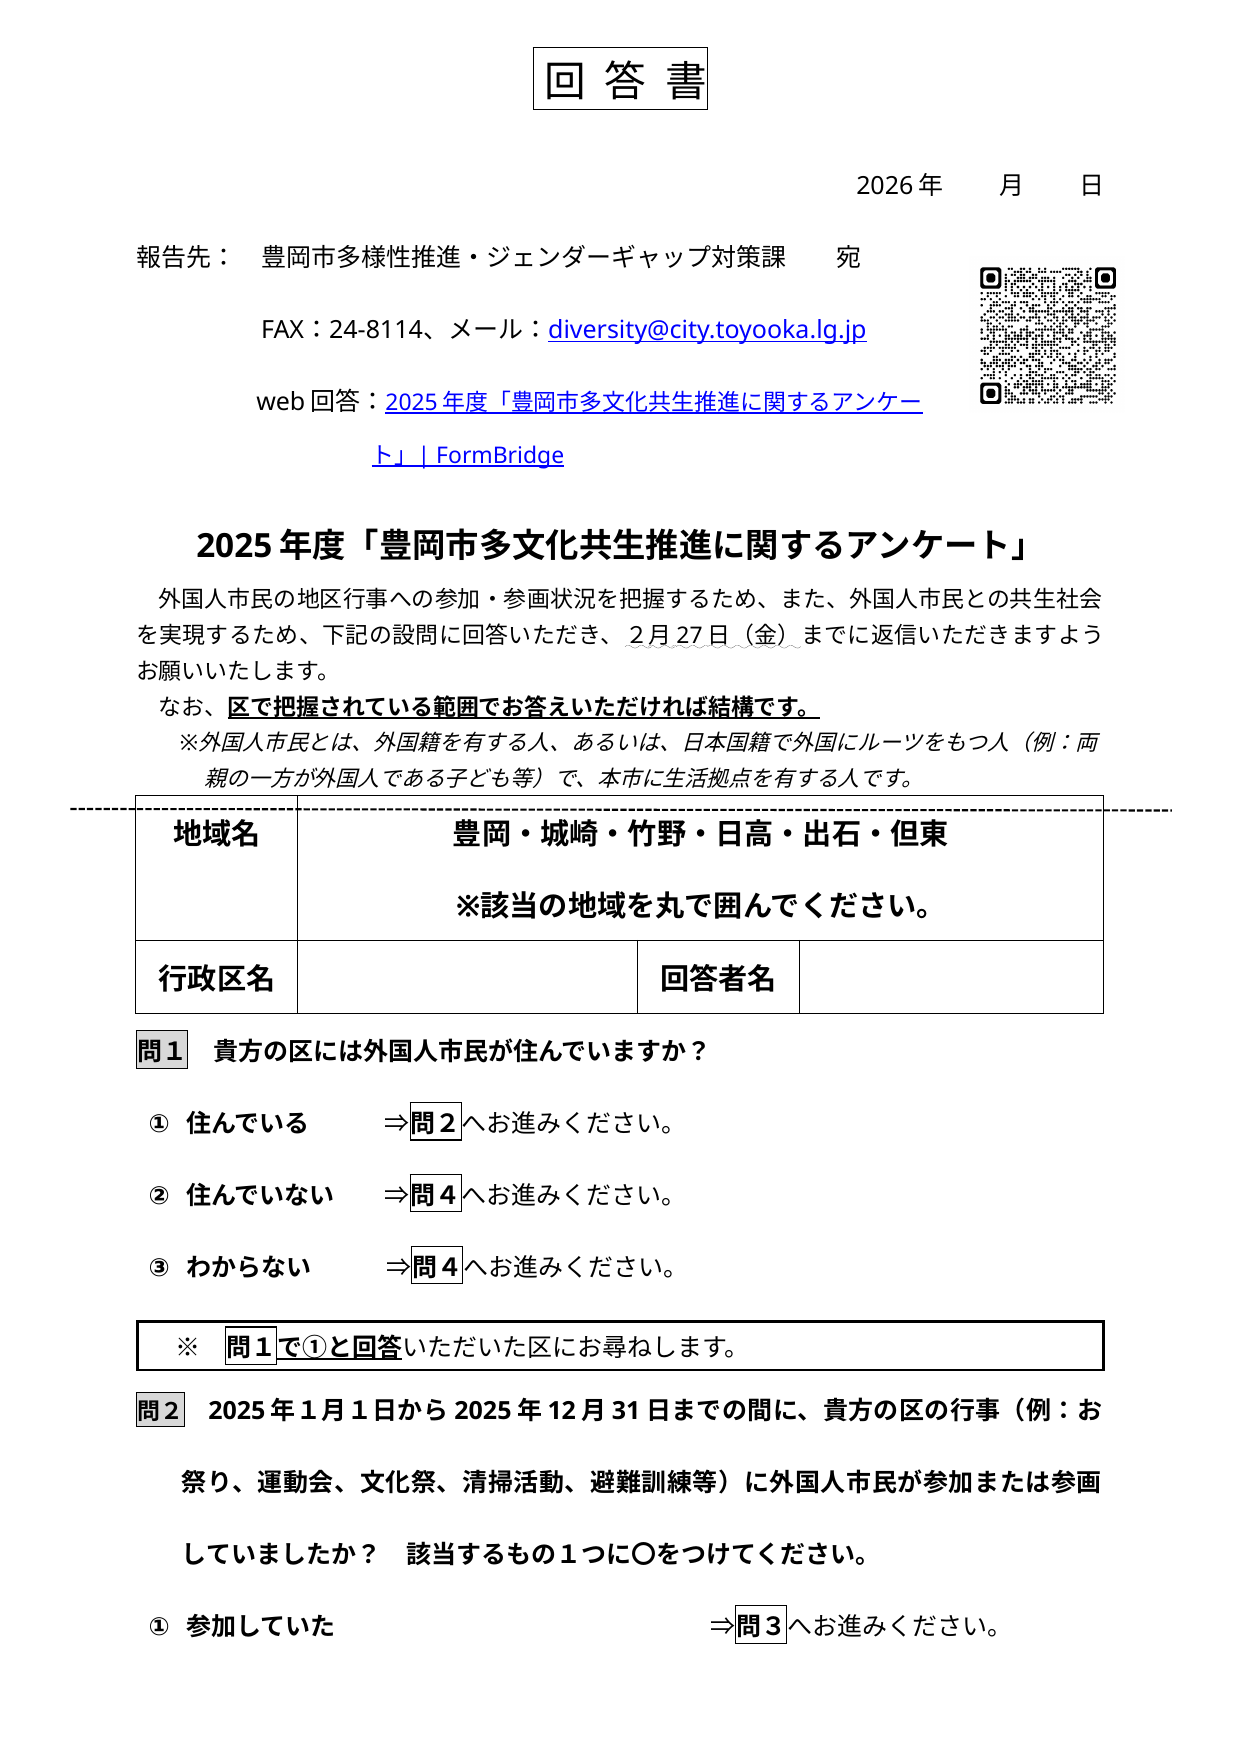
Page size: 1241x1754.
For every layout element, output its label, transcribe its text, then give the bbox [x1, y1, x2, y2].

table_cell 回答者名 [638, 941, 799, 1013]
text web回答：2025年度「豊岡市多文化共生推進に関するアンケート」| FormBridge [256, 364, 1104, 471]
text 外国人市民の地区行事への参加・参画状況を把握するため、また、外国人市民との共生社会を実現するため、下記の設問に回答いただき、２月27日（金）までに返信いただきますようお願いいたします。 [136, 579, 1104, 687]
text 2025年度「豊岡市多文化共生推進に関するアンケート」 [136, 507, 1104, 579]
table_cell [800, 941, 1103, 1013]
list 住んでいない ⇒問４へお進みください。 [148, 1157, 1104, 1229]
picture [968, 256, 1125, 413]
text FAX：24-8114、メール：diversity@city.toyooka.lg.jp [136, 292, 968, 364]
list わからない ⇒問４へお進みください。 [148, 1229, 1104, 1301]
table_header 地域名 [136, 796, 297, 940]
list 住んでいる ⇒問２へお進みください。 [148, 1086, 1104, 1157]
text 2026年 月 日 [136, 148, 1104, 220]
text 問２ 2025年１月１日から2025年12月31日までの間に、貴方の区の行事（例：お祭り、運動会、文化祭、清掃活動、避難訓練等）に外国人市民が参加または参画していましたか？ 該当するもの１つに〇をつけてください。 [136, 1373, 1104, 1589]
table_cell 行政区名 [136, 941, 297, 1013]
text 報告先： 豊岡市多様性推進・ジェンダーギャップ対策課 宛 [136, 220, 1104, 292]
text 問１ 貴方の区には外国人市民が住んでいますか？ [136, 1014, 1104, 1086]
list 参加していた ⇒問３へお進みください。 [148, 1589, 1104, 1661]
table_header 豊岡・城崎・竹野・日高・出石・但東 ※該当の地域を丸で囲んでください。 [298, 796, 1103, 940]
text なお、区で把握されている範囲でお答えいただければ結構です。 [136, 687, 1104, 723]
text ※外国人市民とは、外国籍を有する人、あるいは、日本国籍で外国にルーツをもつ人（例：両親の一方が外国人である子ども等）で、本市に生活拠点を有する人です。 [179, 723, 1104, 795]
table_cell [298, 941, 637, 1013]
